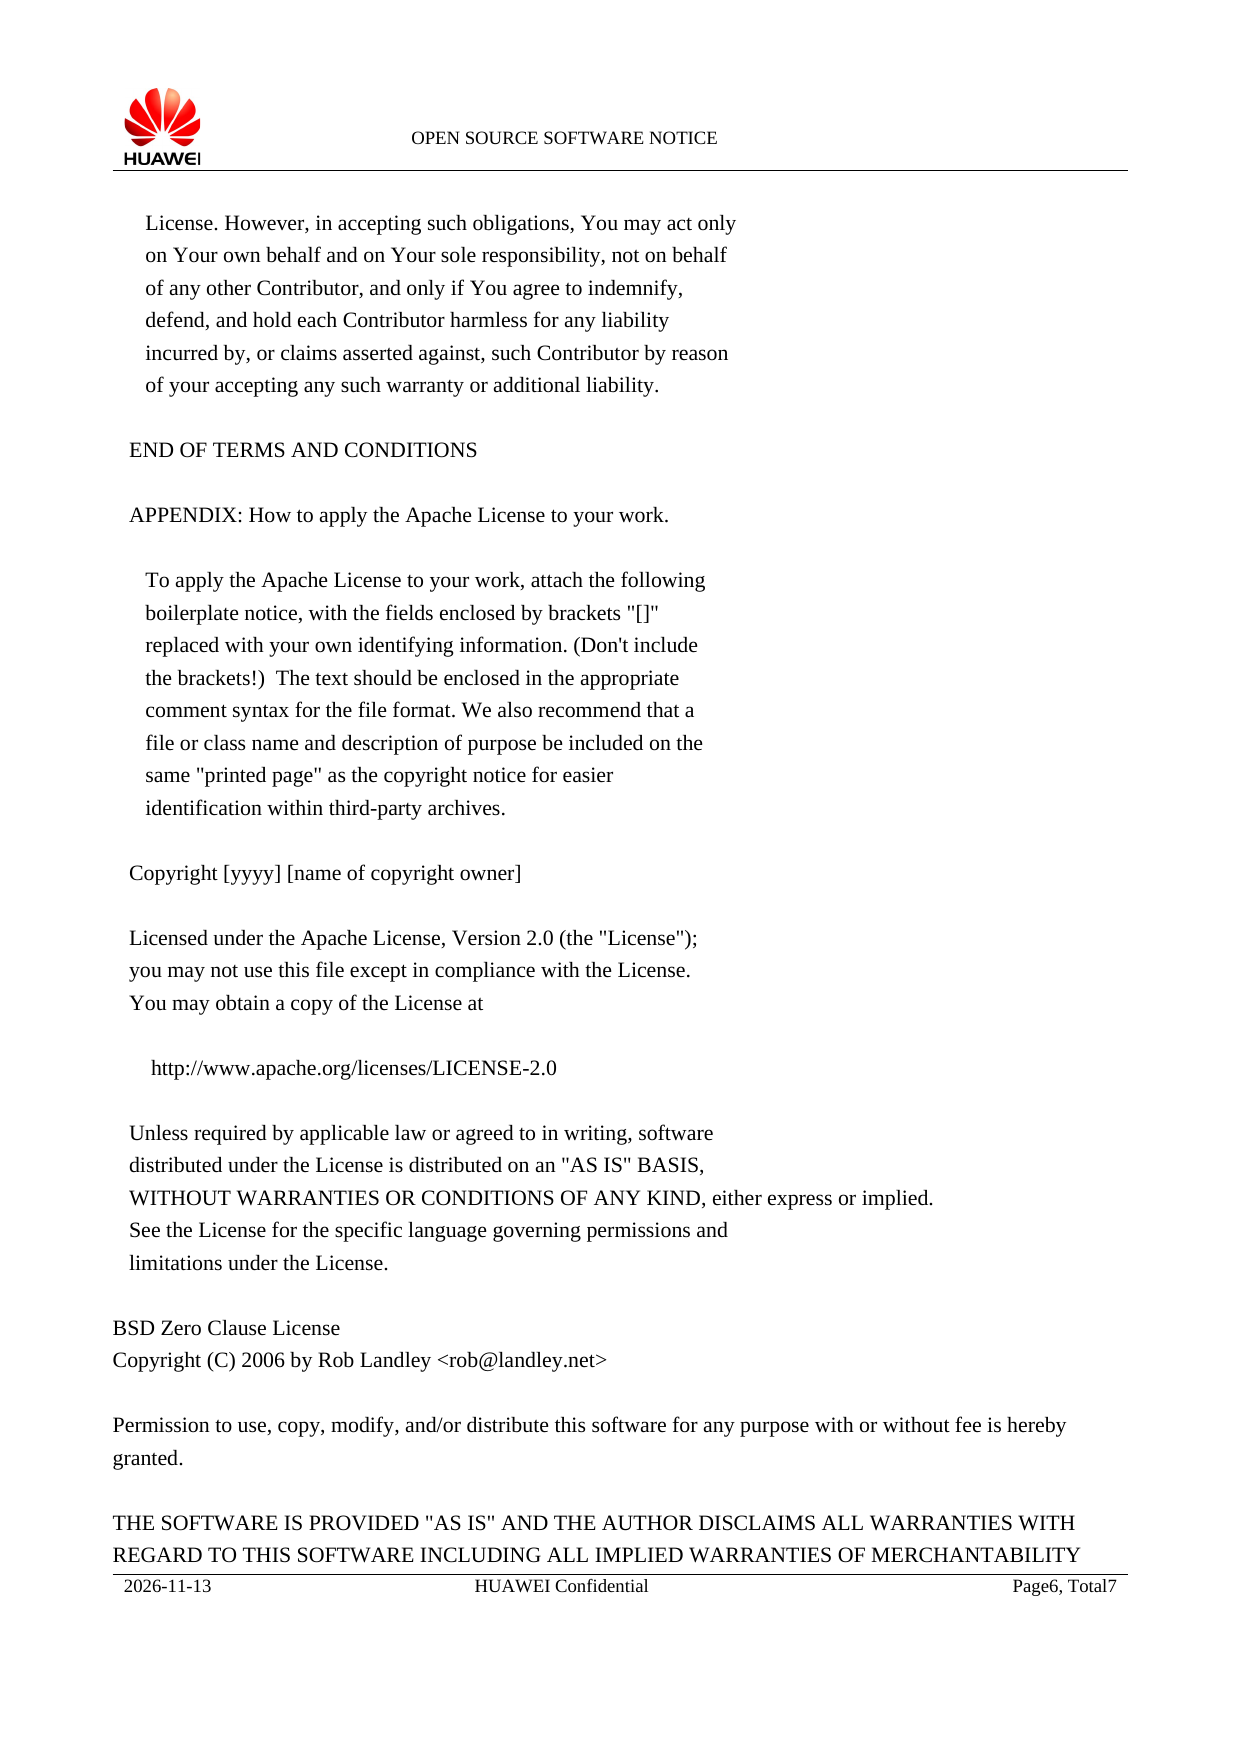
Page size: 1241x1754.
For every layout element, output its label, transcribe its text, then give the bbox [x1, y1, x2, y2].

picture [124, 88, 201, 165]
